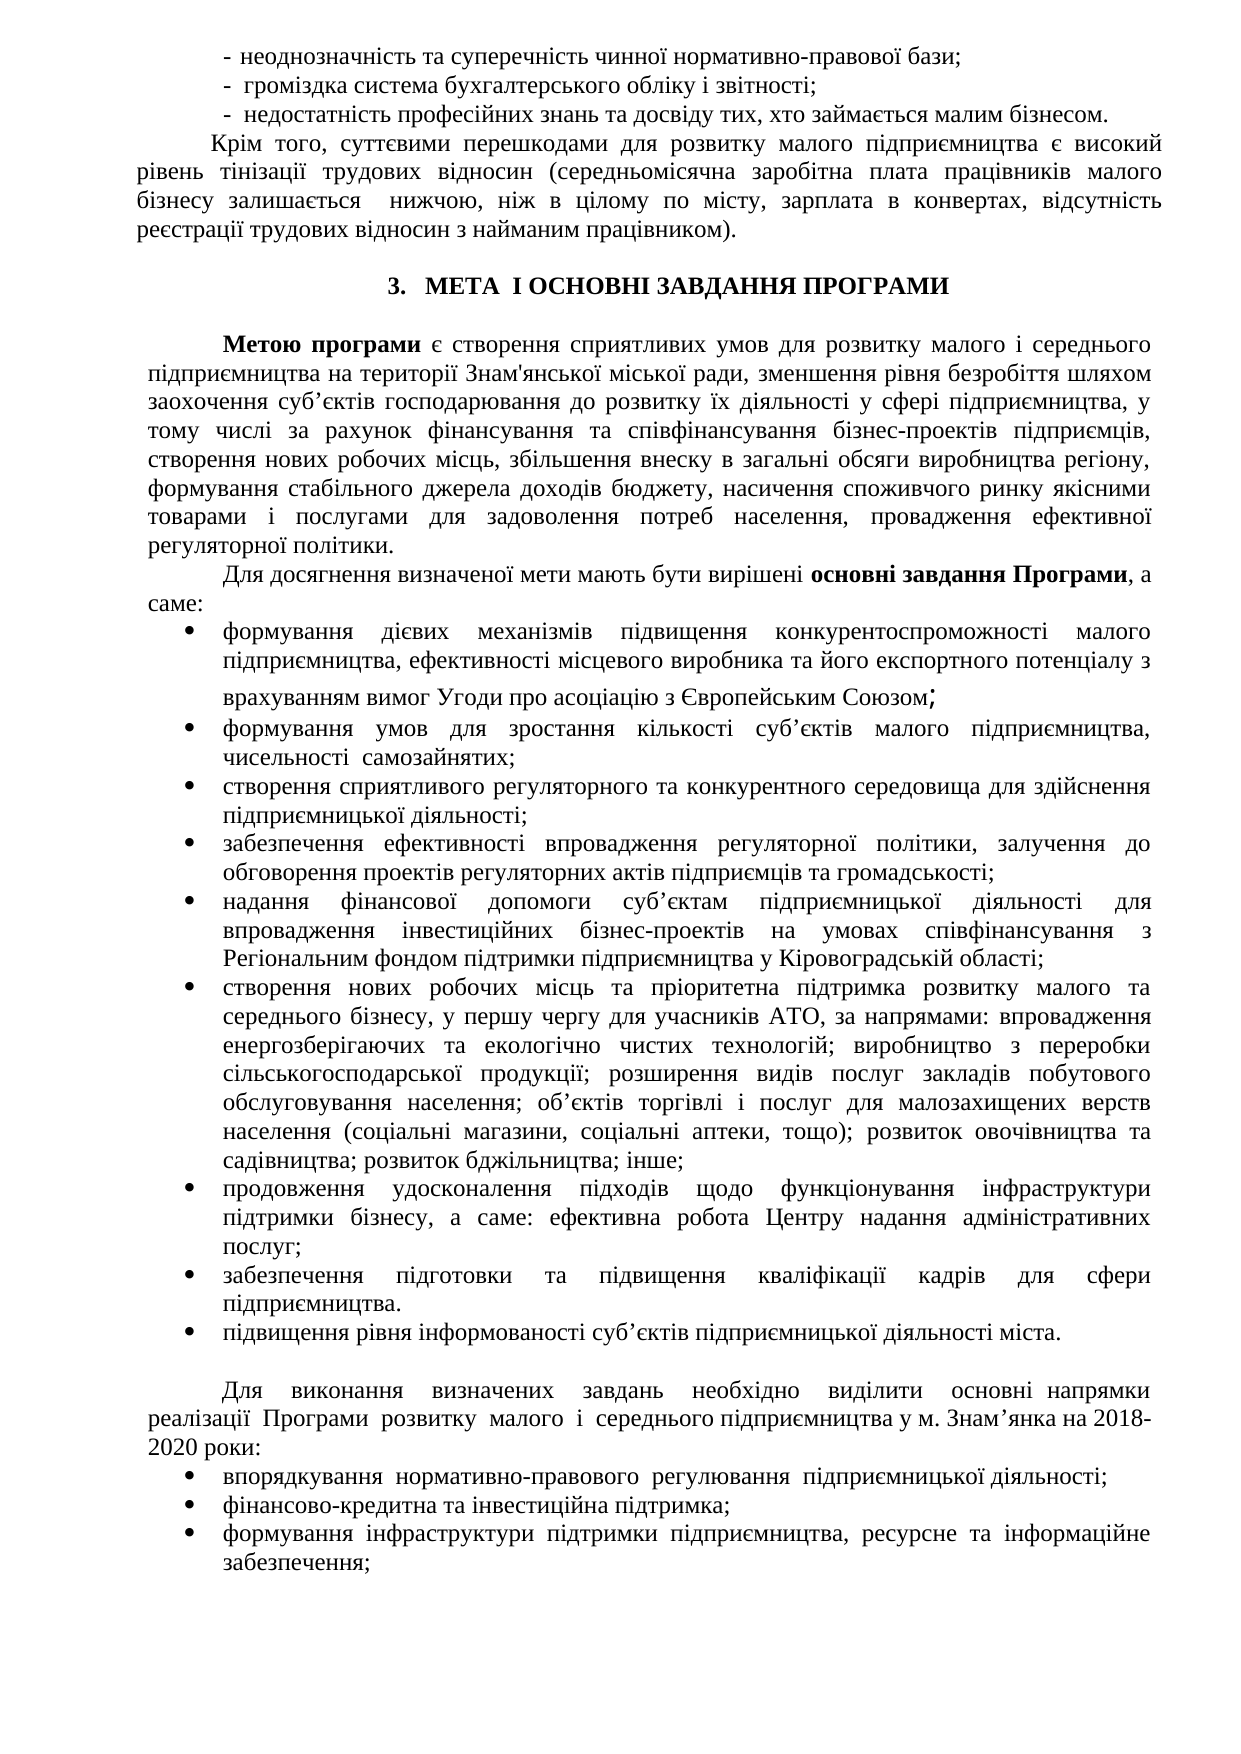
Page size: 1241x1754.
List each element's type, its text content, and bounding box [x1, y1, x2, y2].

list формування умов для зростання кількості суб’єктів малого підприємництва, чисельності самозайнятих; [185, 713, 1152, 771]
list формування інфраструктури підтримки підприємництва, ресурсне та інформаційне забезпечення; [185, 1518, 1152, 1576]
list формування дієвих механізмів підвищення конкурентоспроможності малого підприємництва, ефективності місцевого виробника та його експортного потенціалу з врахуванням вимог Угоди про асоціацію з Європейським Союзом; [185, 616, 1152, 713]
list фінансово-кредитна та інвестиційна підтримка; [185, 1490, 1152, 1518]
text Для виконання визначених завдань необхідно виділити основні напрямки реалізації Програми розвитку малого і середнього підприємництва у м. Знам’янка на 2018-2020 роки: [148, 1375, 1152, 1461]
text - неоднозначність та суперечність чинної нормативно-правової бази; [136, 41, 1163, 70]
text Метою програми є створення сприятливих умов для розвитку малого і середнього підприємництва на території Знам'янської міської ради, зменшення рівня безробіття шляхом заохочення суб’єктів господарювання до розвитку їх діяльності у сфері підприємництва, у тому числі за рахунок фінансування та співфінансування бізнес-проектів підприємців, створення нових робочих місць, збільшення внеску в загальні обсяги виробництва регіону, формування стабільного джерела доходів бюджету, насичення споживчого ринку якісними товарами і послугами для задоволення потреб населення, провадження ефективної регуляторної політики. [148, 329, 1152, 559]
list МЕТА І ОСНОВНІ ЗАВДАННЯ ПРОГРАМИ [185, 271, 1152, 300]
list забезпечення ефективності впровадження регуляторної політики, залучення до обговорення проектів регуляторних актів підприємців та громадськості; [185, 828, 1152, 886]
list впорядкування нормативно-правового регулювання підприємницької діяльності; [185, 1461, 1152, 1490]
list надання фінансової допомоги суб’єктам підприємницької діяльності для впровадження інвестиційних бізнес-проектів на умовах співфінансування з Регіональним фондом підтримки підприємництва у Кіровоградській області; [185, 886, 1152, 972]
text Крім того, суттєвими перешкодами для розвитку малого підприємництва є високий рівень тінізації трудових відносин (середньомісячна заробітна плата працівників малого бізнесу залишається нижчою, ніж в цілому по місту, зарплата в конвертах, відсутність реєстрації трудових відносин з найманим працівником). [136, 128, 1163, 243]
text - громіздка система бухгалтерського обліку і звітності; [136, 70, 1163, 99]
list створення нових робочих місць та пріоритетна підтримка розвитку малого та середнього бізнесу, у першу чергу для учасників АТО, за напрямами: впровадження енергозберігаючих та екологічно чистих технологій; виробництво з переробки сільськогосподарської продукції; розширення видів послуг закладів побутового обслуговування населення; об’єктів торгівлі і послуг для малозахищених верств населення (соціальні магазини, соціальні аптеки, тощо); розвиток овочівництва та садівництва; розвиток бджільництва; інше; [185, 972, 1152, 1173]
text Для досягнення визначеної мети мають бути вирішені основні завдання Програми, а саме: [148, 559, 1152, 616]
text - недостатність професійних знань та досвіду тих, хто займається малим бізнесом. [136, 99, 1163, 128]
list створення сприятливого регуляторного та конкурентного середовища для здійснення підприємницької діяльності; [185, 771, 1152, 828]
list забезпечення підготовки та підвищення кваліфікації кадрів для сфери підприємництва. [185, 1260, 1152, 1317]
list продовження удосконалення підходів щодо функціонування інфраструктури підтримки бізнесу, а саме: ефективна робота Центру надання адміністративних послуг; [185, 1173, 1152, 1260]
list підвищення рівня інформованості суб’єктів підприємницької діяльності міста. [185, 1317, 1152, 1346]
